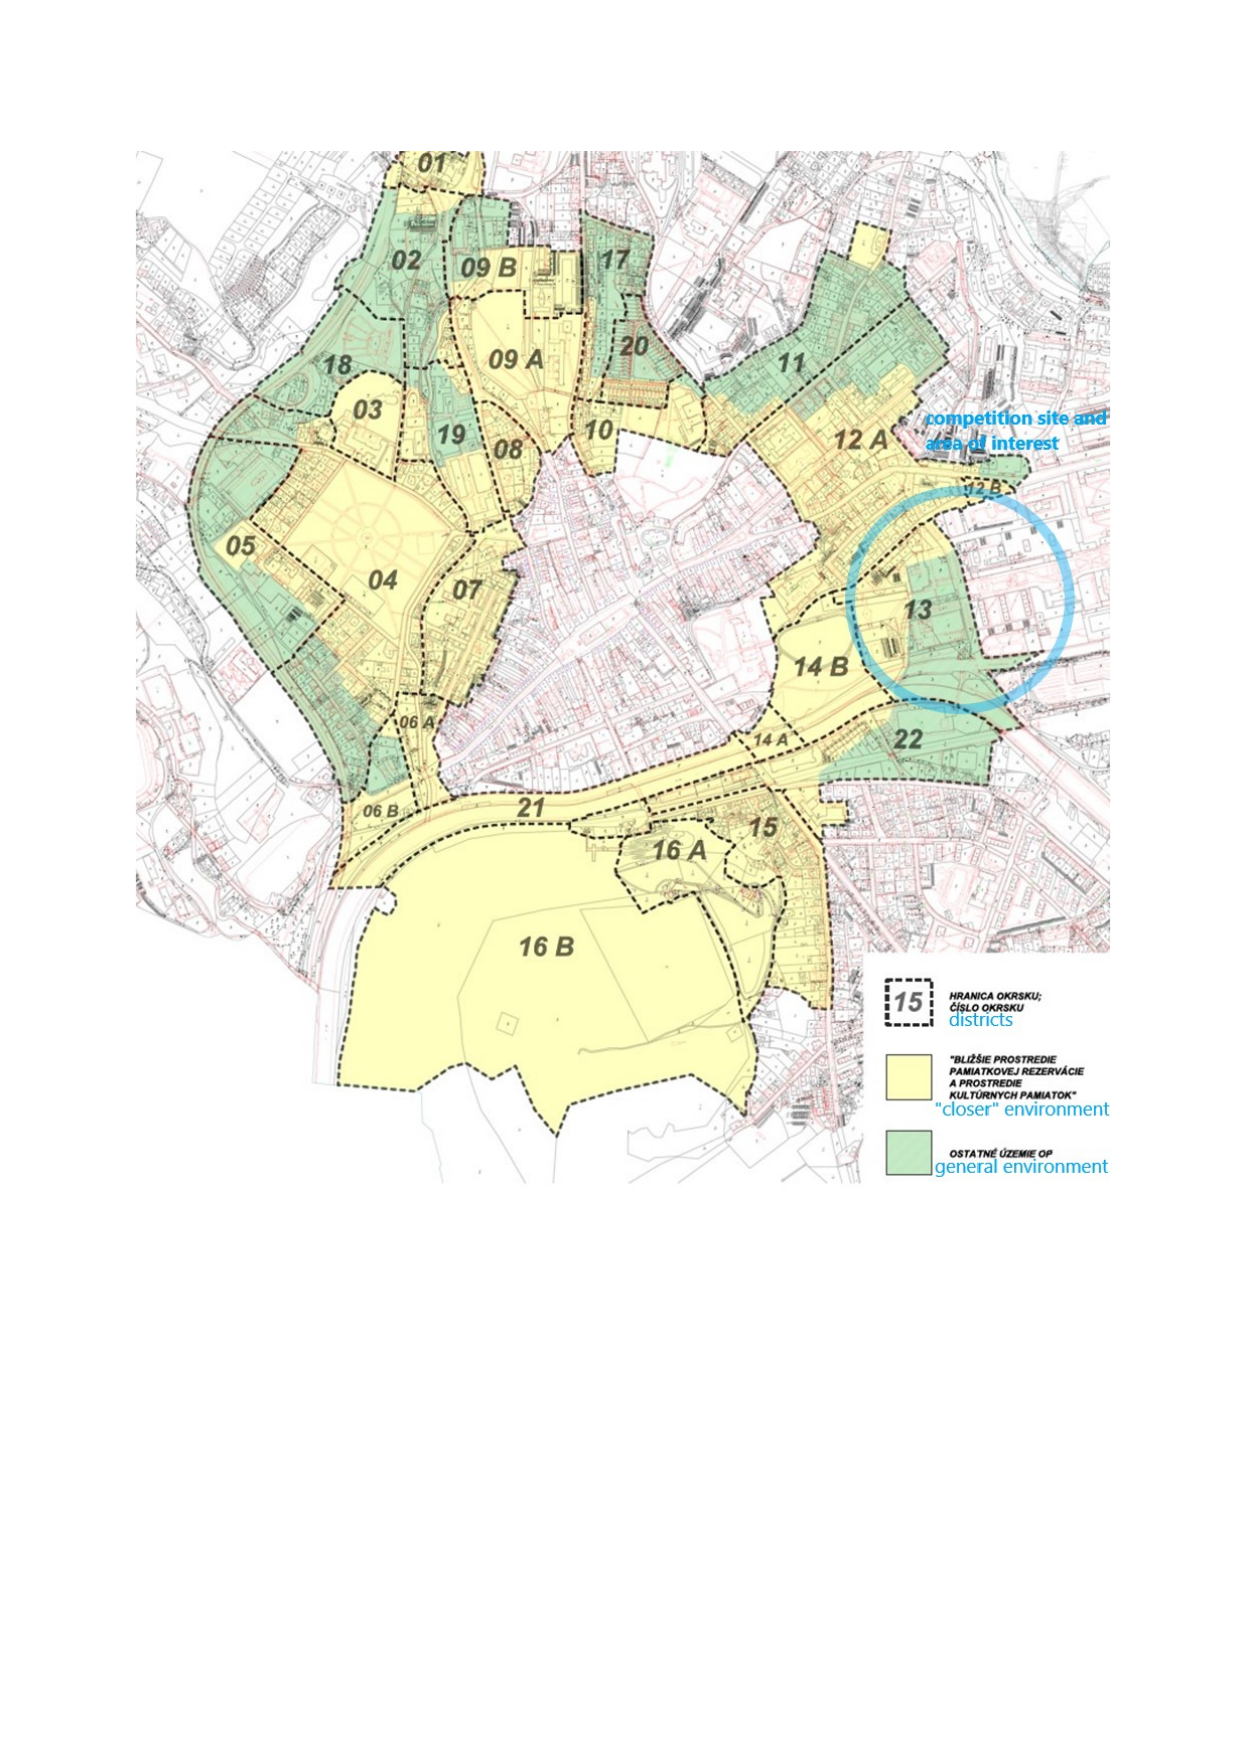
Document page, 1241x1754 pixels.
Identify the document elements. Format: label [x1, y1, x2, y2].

picture [135, 151, 1111, 1196]
